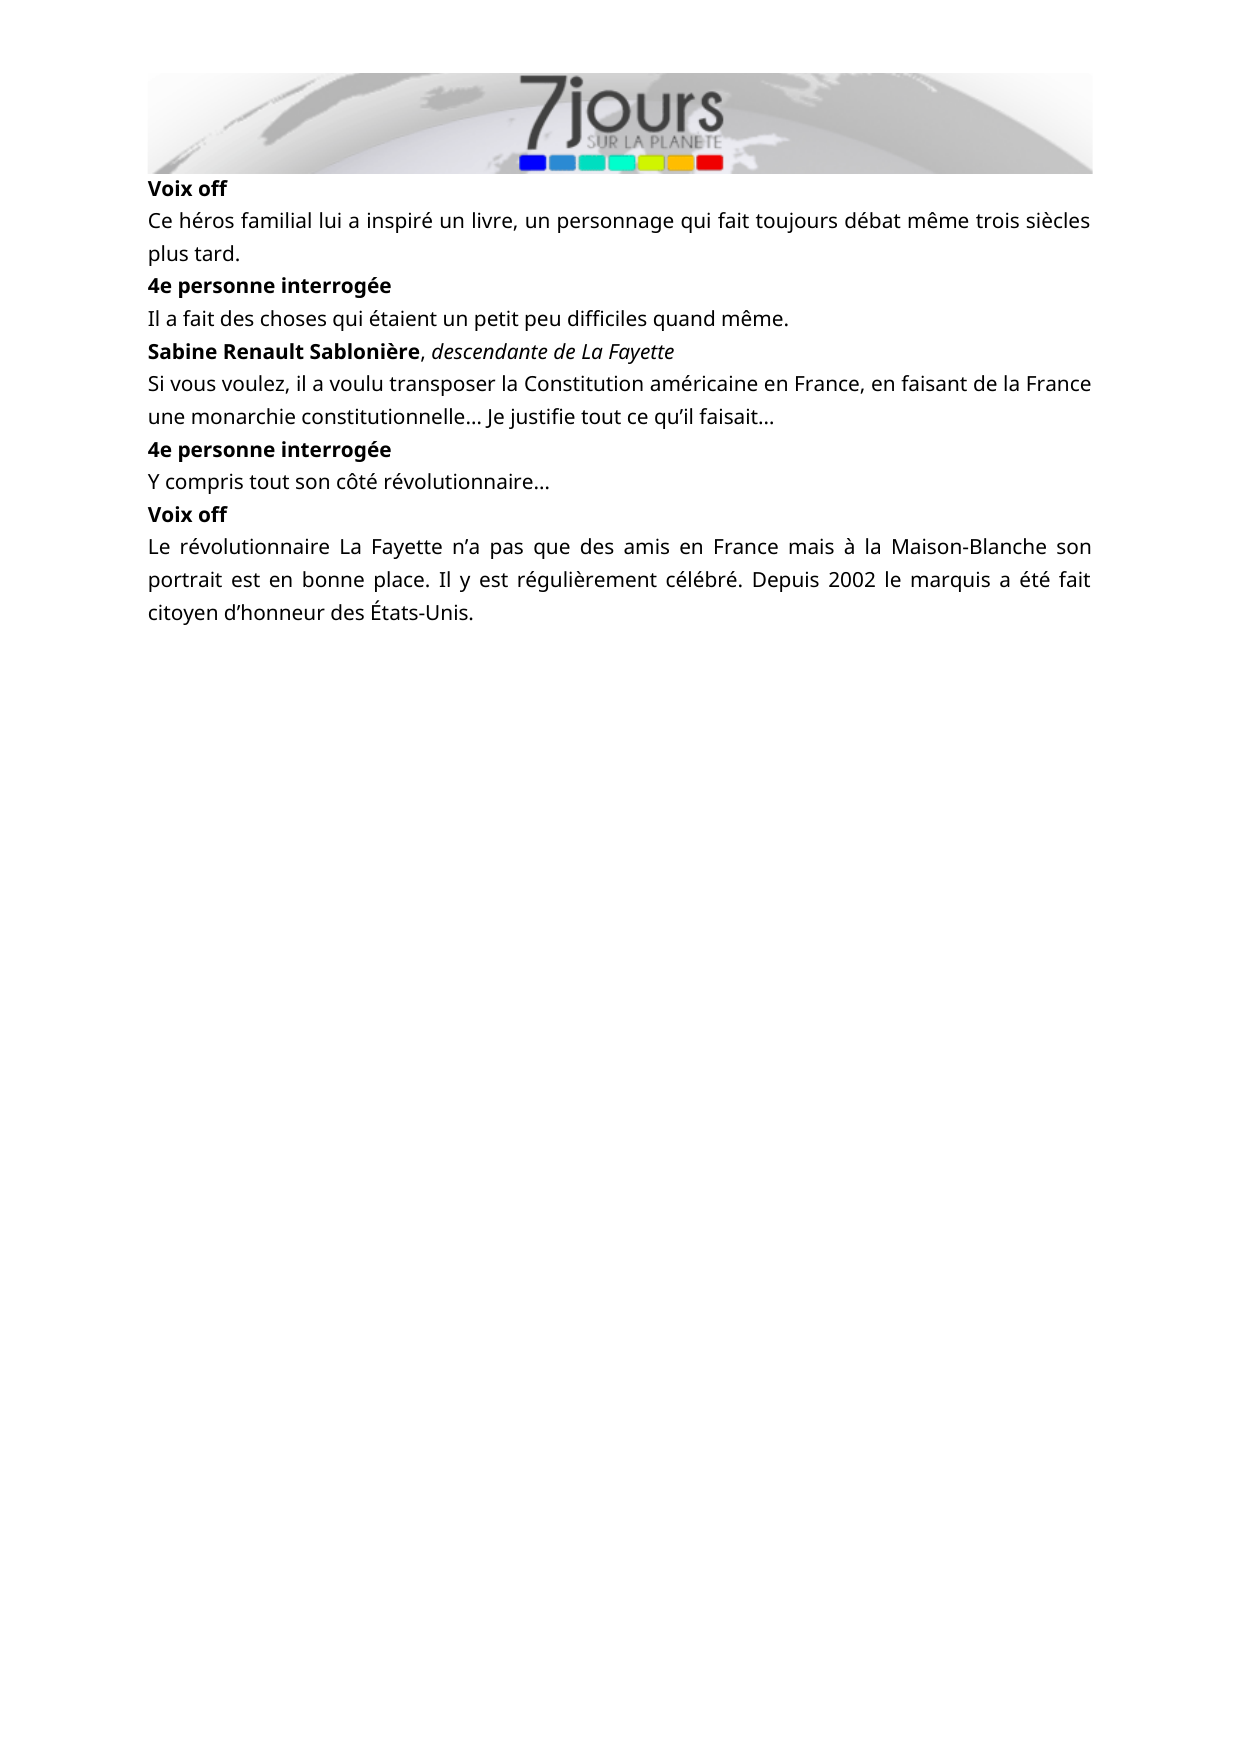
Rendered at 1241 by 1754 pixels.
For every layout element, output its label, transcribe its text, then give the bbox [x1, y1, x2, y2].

text Voix off [148, 174, 1093, 202]
picture [147, 73, 1093, 174]
text Il a fait des choses qui étaient un petit peu difficiles quand même. [148, 304, 1093, 333]
text Y compris tout son côté révolutionnaire… [148, 467, 1093, 496]
text Le révolutionnaire La Fayette n’a pas que des amis en France mais à la Maison-Blanche son portrait est en bonne place. Il y est régulièrement célébré. Depuis 2002 le marquis a été fait citoyen d’honneur des États-Unis. [148, 532, 1093, 626]
text Voix off [148, 500, 1093, 528]
text Ce héros familial lui a inspiré un livre, un personnage qui fait toujours débat même trois siècles plus tard. [148, 206, 1093, 267]
text Sabine Renault Sablonière, descendante de La Fayette [148, 337, 1093, 365]
text 4e personne interrogée [148, 272, 1093, 300]
text Si vous voulez, il a voulu transposer la Constitution américaine en France, en faisant de la France une monarchie constitutionnelle… Je justifie tout ce qu’il faisait… [148, 369, 1093, 431]
text 4e personne interrogée [148, 435, 1093, 463]
